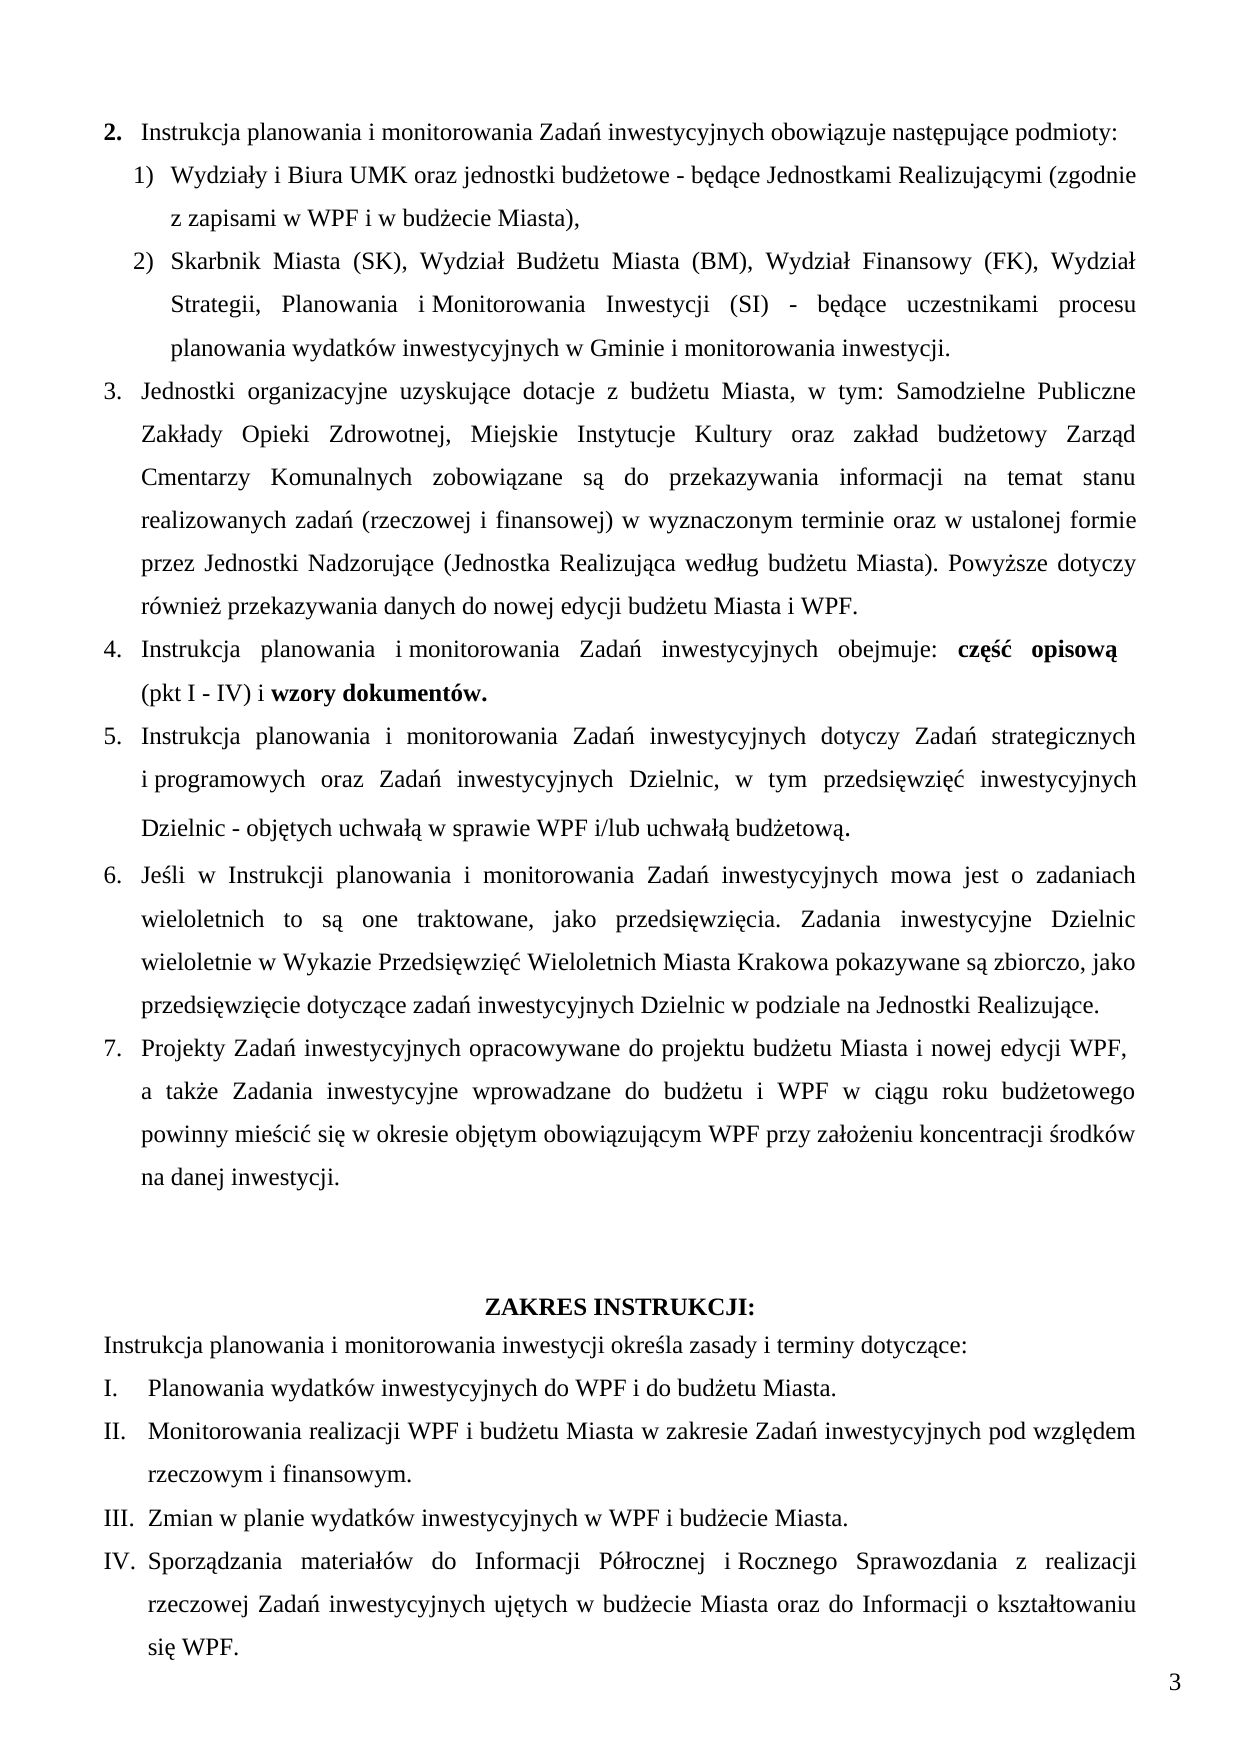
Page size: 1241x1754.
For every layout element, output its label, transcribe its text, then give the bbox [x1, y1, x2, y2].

subtitle Wydziały i Biura UMK oraz jednostki budżetowe - będące Jednostkami Realizującymi (zgodnie z zapisami w WPF i w budżecie Miasta), [133, 160, 1137, 232]
subtitle Instrukcja planowania i monitorowania Zadań inwestycyjnych obejmuje: część opisową (pkt I - IV) i wzory dokumentów. [103, 634, 1137, 706]
subtitle ZAKRES INSTRUKCJI: [103, 1292, 1137, 1321]
subtitle Instrukcja planowania i monitorowania Zadań inwestycyjnych dotyczy Zadań strategicznych i programowych oraz Zadań inwestycyjnych Dzielnic, w tym przedsięwzięć inwestycyjnych Dzielnic - objętych uchwałą w sprawie WPF i/lub uchwałą budżetową. [103, 721, 1137, 844]
subtitle Sporządzania materiałów do Informacji Półrocznej i Rocznego Sprawozdania z realizacji rzeczowej Zadań inwestycyjnych ujętych w budżecie Miasta oraz do Informacji o kształtowaniu się WPF. [103, 1546, 1137, 1661]
subtitle Instrukcja planowania i monitorowania inwestycji określa zasady i terminy dotyczące: [103, 1330, 1137, 1359]
subtitle Jeśli w Instrukcji planowania i monitorowania Zadań inwestycyjnych mowa jest o zadaniach wieloletnich to są one traktowane, jako przedsięwzięcia. Zadania inwestycyjne Dzielnic wieloletnie w Wykazie Przedsięwzięć Wieloletnich Miasta Krakowa pokazywane są zbiorczo, jako przedsięwzięcie dotyczące zadań inwestycyjnych Dzielnic w podziale na Jednostki Realizujące. [103, 861, 1137, 1019]
subtitle Jednostki organizacyjne uzyskujące dotacje z budżetu Miasta, w tym: Samodzielne Publiczne Zakłady Opieki Zdrowotnej, Miejskie Instytucje Kultury oraz zakład budżetowy Zarząd Cmentarzy Komunalnych zobowiązane są do przekazywania informacji na temat stanu realizowanych zadań (rzeczowej i finansowej) w wyznaczonym terminie oraz w ustalonej formie przez Jednostki Nadzorujące (Jednostka Realizująca według budżetu Miasta). Powyższe dotyczy również przekazywania danych do nowej edycji budżetu Miasta i WPF. [103, 376, 1137, 620]
subtitle Zmian w planie wydatków inwestycyjnych w WPF i budżecie Miasta. [103, 1503, 1137, 1531]
subtitle Instrukcja planowania i monitorowania Zadań inwestycyjnych obowiązuje następujące podmioty: [103, 117, 1137, 146]
subtitle Skarbnik Miasta (SK), Wydział Budżetu Miasta (BM), Wydział Finansowy (FK), Wydział Strategii, Planowania i Monitorowania Inwestycji (SI) - będące uczestnikami procesu planowania wydatków inwestycyjnych w Gminie i monitorowania inwestycji. [133, 246, 1137, 361]
subtitle Monitorowania realizacji WPF i budżetu Miasta w zakresie Zadań inwestycyjnych pod względem rzeczowym i finansowym. [103, 1416, 1137, 1488]
subtitle Planowania wydatków inwestycyjnych do WPF i do budżetu Miasta. [103, 1373, 1137, 1402]
subtitle Projekty Zadań inwestycyjnych opracowywane do projektu budżetu Miasta i nowej edycji WPF, a także Zadania inwestycyjne wprowadzane do budżetu i WPF w ciągu roku budżetowego powinny mieścić się w okresie objętym obowiązującym WPF przy założeniu koncentracji środków na danej inwestycji. [103, 1033, 1137, 1191]
